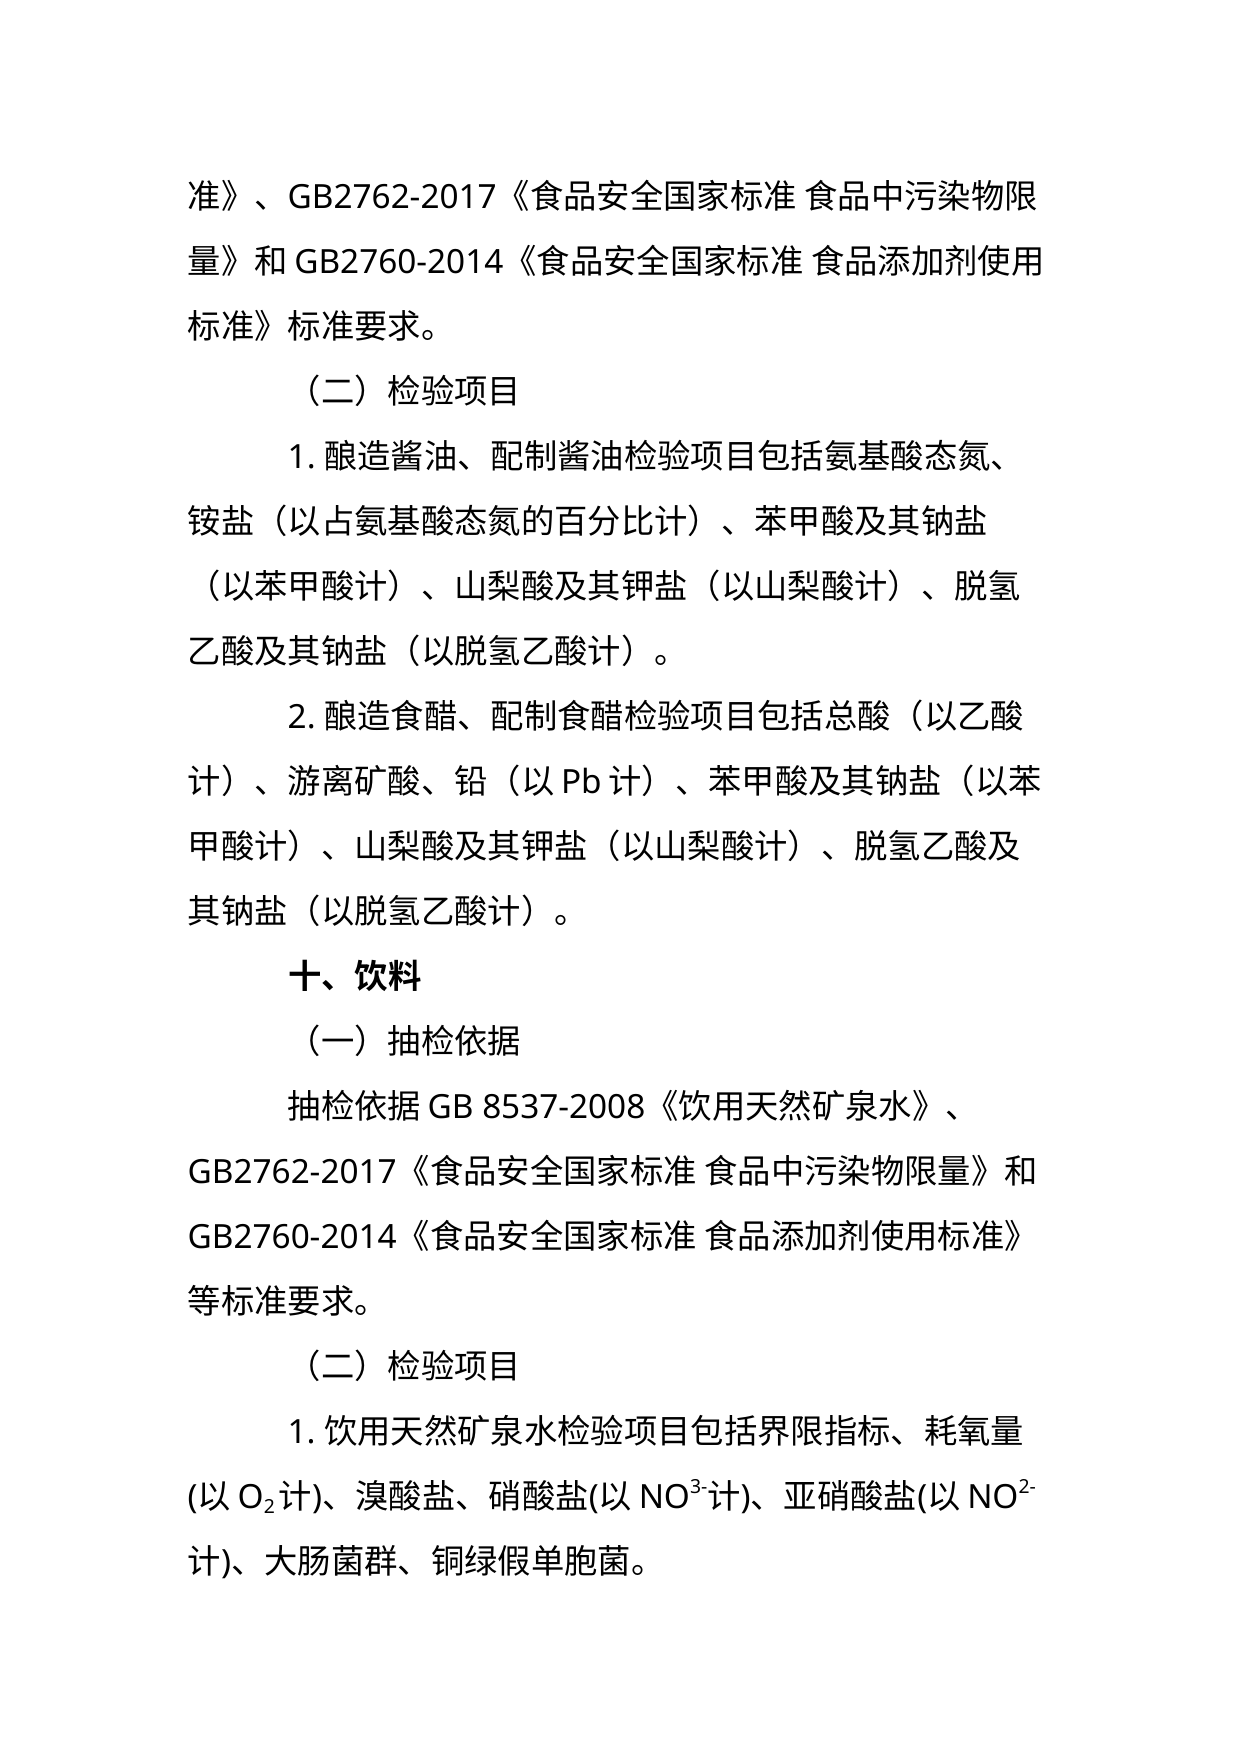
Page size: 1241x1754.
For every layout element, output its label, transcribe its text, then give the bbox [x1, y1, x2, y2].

text 2. 酿造食醋、配制食醋检验项目包括总酸（以乙酸计）、游离矿酸、铅（以Pb计）、苯甲酸及其钠盐（以苯甲酸计）、山梨酸及其钾盐（以山梨酸计）、脱氢乙酸及其钠盐（以脱氢乙酸计）。 [187, 682, 1053, 942]
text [187, 162, 1053, 357]
text （二）检验项目 [187, 357, 1053, 422]
text 1. 酿造酱油、配制酱油检验项目包括氨基酸态氮、铵盐（以占氨基酸态氮的百分比计）、苯甲酸及其钠盐（以苯甲酸计）、山梨酸及其钾盐（以山梨酸计）、脱氢乙酸及其钠盐（以脱氢乙酸计）。 [187, 422, 1053, 682]
text （二）检验项目 [187, 1332, 1053, 1397]
text （一）抽检依据 [187, 1007, 1053, 1072]
text 十、饮料 [187, 942, 1053, 1007]
text 抽检依据GB 8537-2008《饮用天然矿泉水》、GB2762-2017《食品安全国家标准 食品中污染物限量》和GB2760-2014《食品安全国家标准 食品添加剂使用标准》等标准要求。 [187, 1072, 1053, 1332]
text 1. 饮用天然矿泉水检验项目包括界限指标、耗氧量(以O2计)、溴酸盐、硝酸盐(以NO3-计)、亚硝酸盐(以NO2-计)、大肠菌群、铜绿假单胞菌。 [187, 1397, 1053, 1592]
